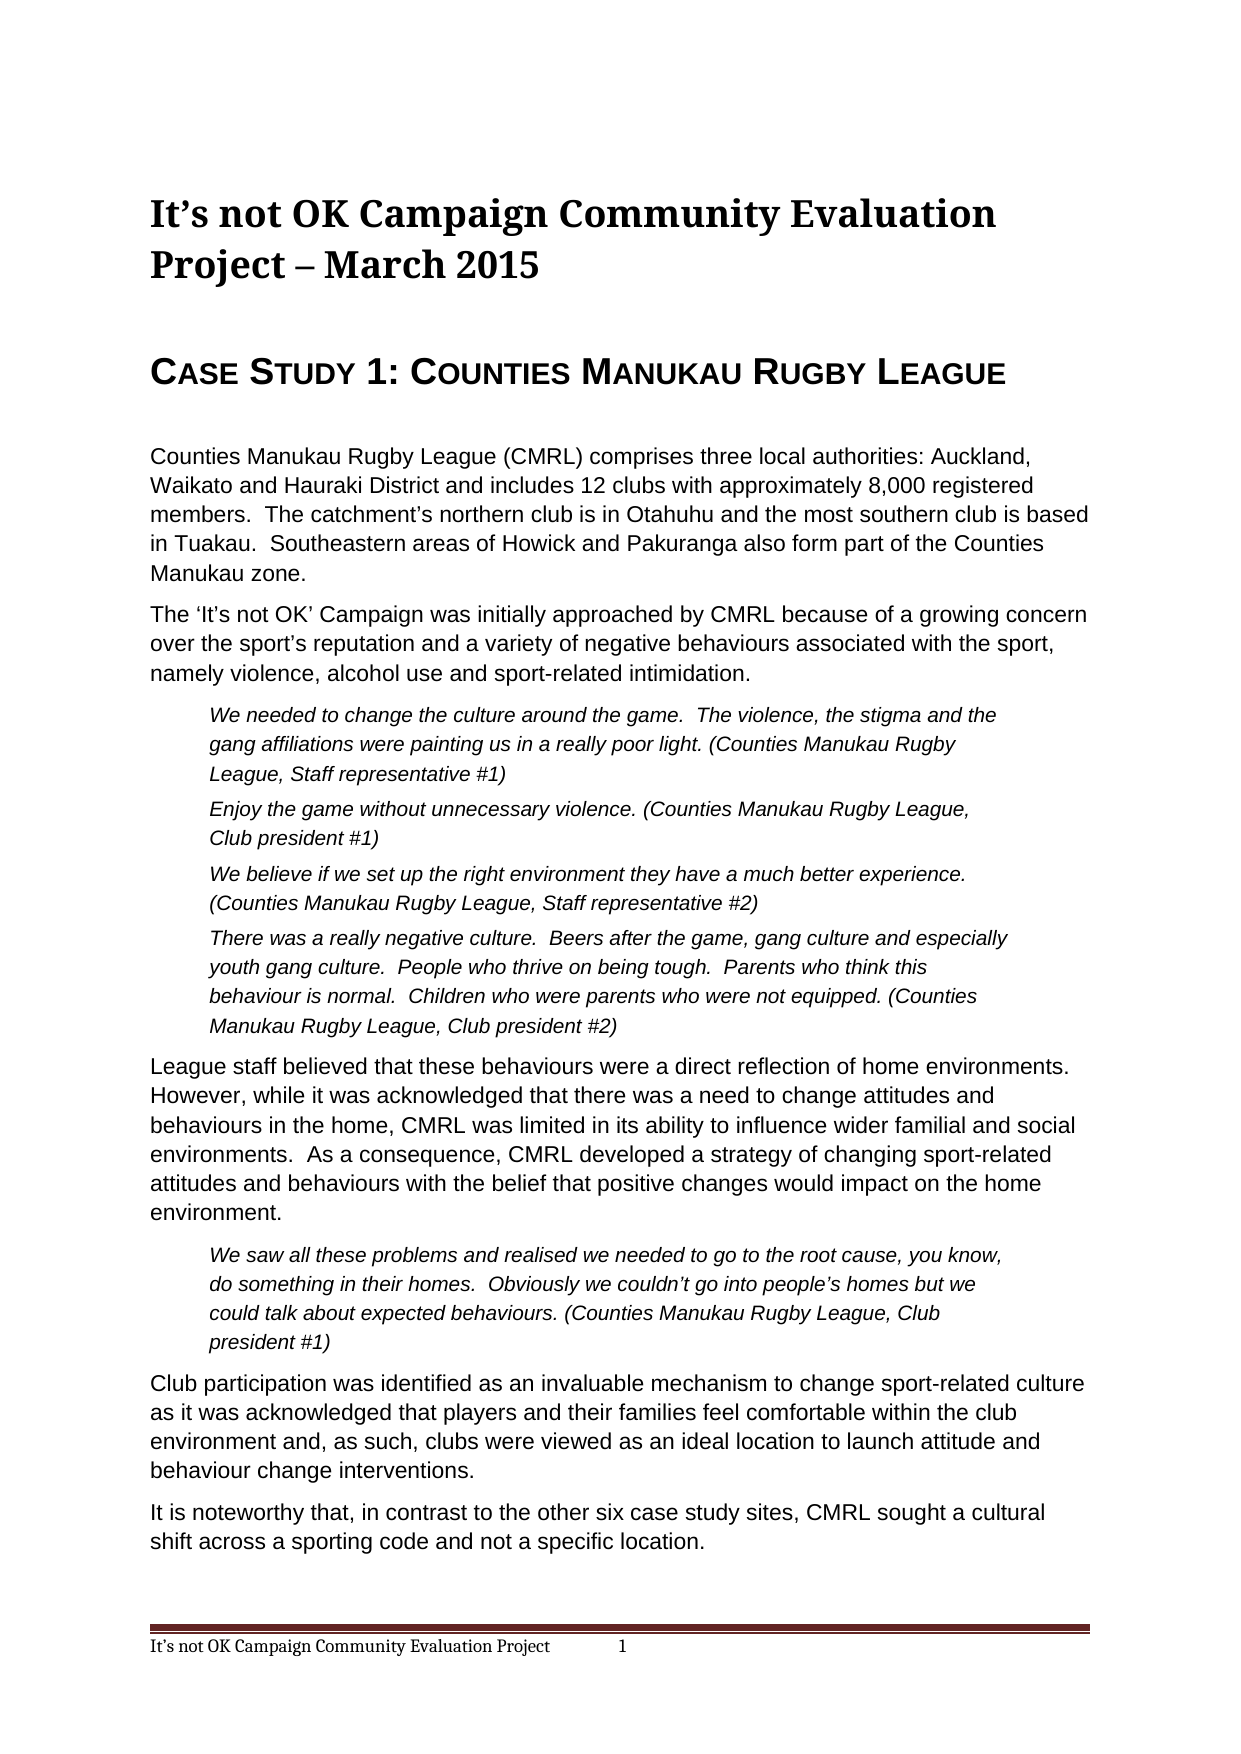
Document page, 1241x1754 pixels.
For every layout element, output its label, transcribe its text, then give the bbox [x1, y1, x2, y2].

text Enjoy the game without unnecessary violence. (Counties Manukau Rugby League, Club president #1) [209, 793, 1008, 851]
text It is noteworthy that, in contrast to the other six case study sites, CMRL sought a cultural shift across a sporting code and not a specific location. [150, 1497, 1090, 1556]
text The ‘It’s not OK’ Campaign was initially approached by CMRL because of a growing concern over the sport’s reputation and a variety of negative behaviours associated with the sport, namely violence, alcohol use and sport-related intimidation. [150, 599, 1090, 687]
text Club participation was identified as an invaluable mechanism to change sport-related culture as it was acknowledged that players and their families feel comfortable within the club environment and, as such, clubs were viewed as an ideal location to launch attitude and behaviour change interventions. [150, 1368, 1090, 1485]
text Counties Manukau Rugby League (CMRL) comprises three local authorities: Auckland, Waikato and Hauraki District and includes 12 clubs with approximately 8,000 registered members. The catchment’s northern club is in Otahuhu and the most southern club is based in Tuakau. Southeastern areas of Howick and Pakuranga also form part of the Counties Manukau zone. [150, 441, 1090, 587]
subtitle It’s not OK Campaign Community Evaluation Project – March 2015 [150, 187, 1090, 289]
text We saw all these problems and realised we needed to go to the root cause, you know, do something in their homes. Obviously we couldn’t go into people’s homes but we could talk about expected behaviours. (Counties Manukau Rugby League, Club president #1) [209, 1239, 1008, 1356]
text We needed to change the culture around the game. The violence, the stigma and the gang affiliations were painting us in a really poor light. (Counties Manukau Rugby League, Staff representative #1) [209, 699, 1008, 787]
text League staff believed that these behaviours were a direct reflection of home environments. However, while it was acknowledged that there was a need to change attitudes and behaviours in the home, CMRL was limited in its ability to influence wider familial and social environments. As a consequence, CMRL developed a strategy of changing sport-related attitudes and behaviours with the belief that positive changes would impact on the home environment. [150, 1051, 1090, 1226]
subtitle Case Study 1: Counties Manukau Rugby League [150, 358, 1090, 391]
text We believe if we set up the right environment they have a much better experience. (Counties Manukau Rugby League, Staff representative #2) [209, 858, 1008, 916]
text There was a really negative culture. Beers after the game, gang culture and especially youth gang culture. People who thrive on being tough. Parents who think this behaviour is normal. Children who were parents who were not equipped. (Counties Manukau Rugby League, Club president #2) [209, 922, 1008, 1039]
